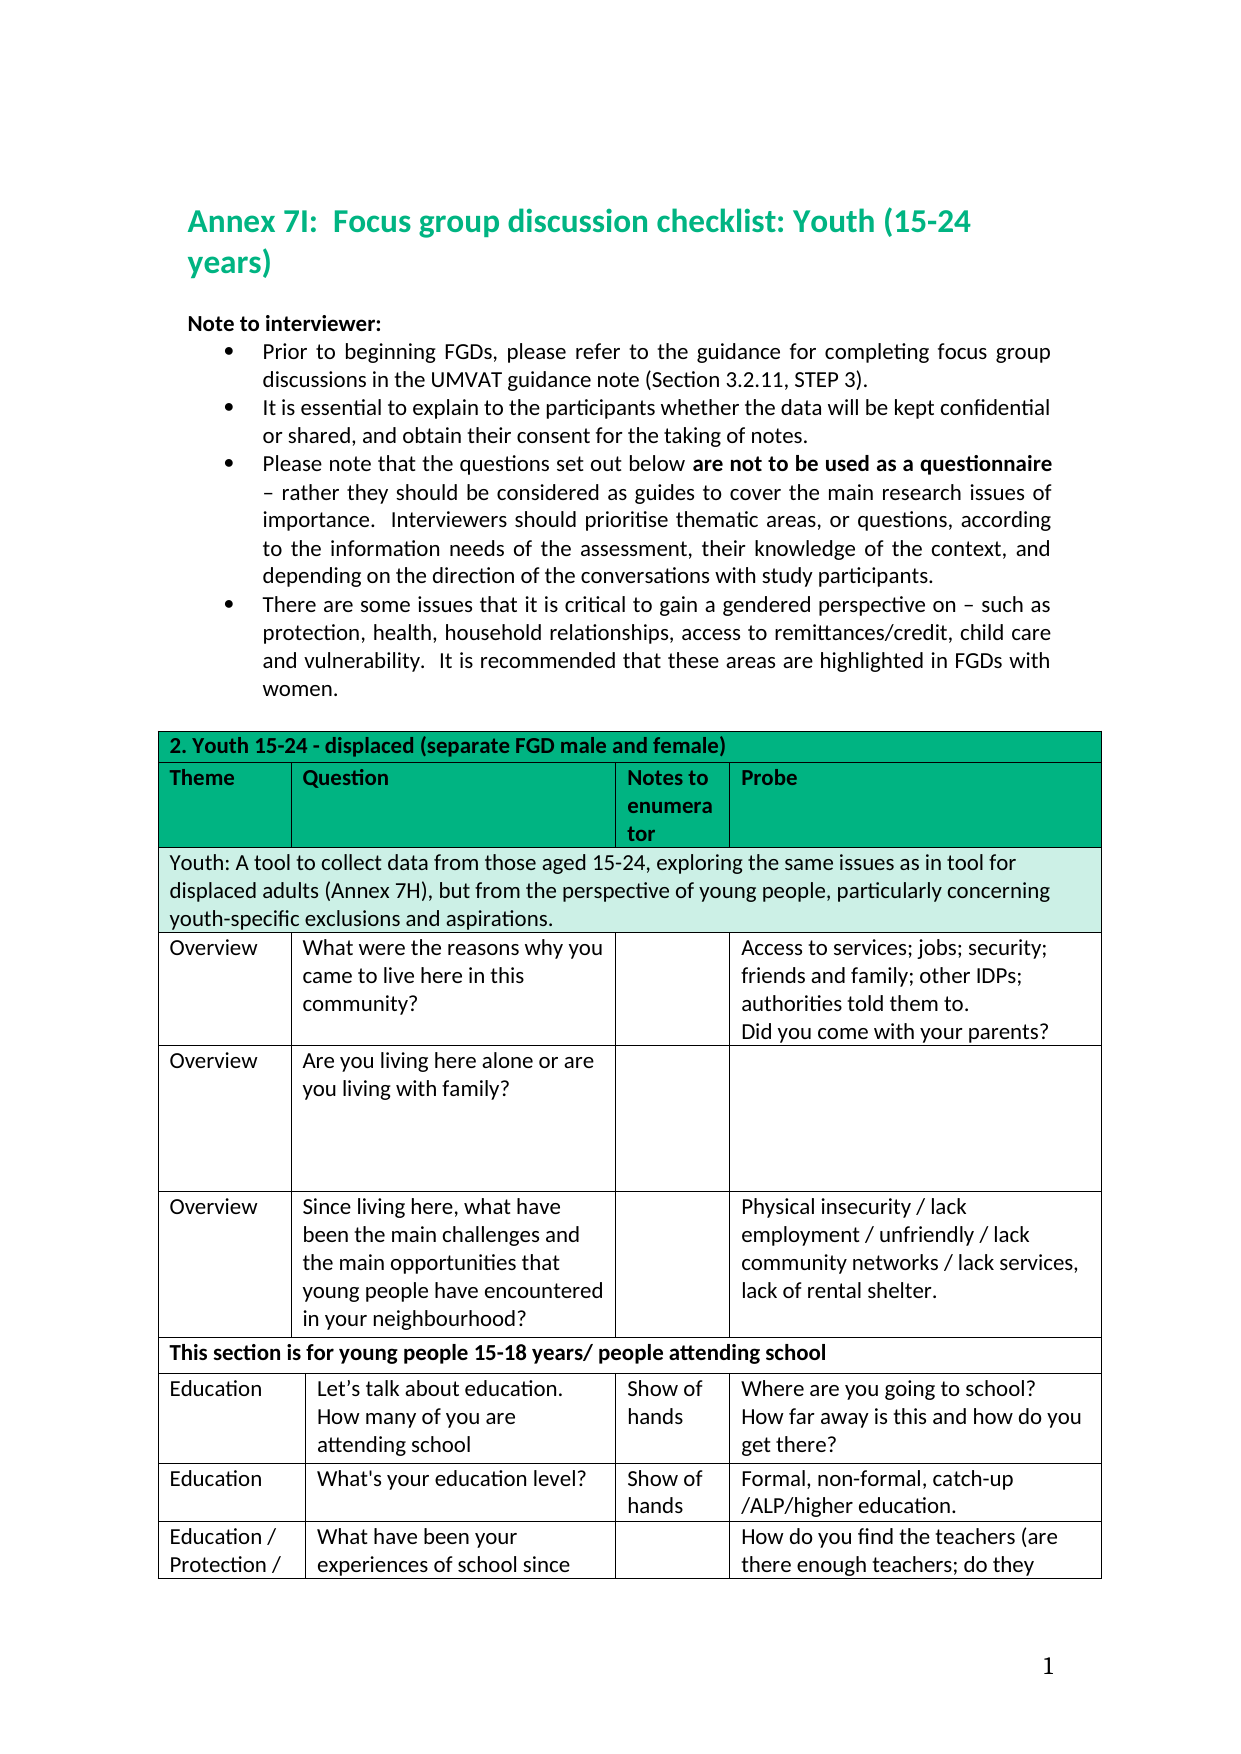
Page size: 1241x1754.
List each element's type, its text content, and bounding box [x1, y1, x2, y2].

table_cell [306, 1522, 615, 1578]
table_header 2. Youth 15-24 - displaced (separate FGD male and female) [159, 732, 1101, 762]
table_cell Overview [159, 1046, 291, 1191]
table_cell This section is for young people 15-18 years/ people attending school [159, 1338, 1101, 1373]
table_cell Youth: A tool to collect data from those aged 15-24, exploring the same issues as in tool for displaced adults (Annex 7H), but from the perspective of young people, particularly concerning youth-specific exclusions and aspirations. [159, 848, 1101, 932]
table_cell [616, 1046, 729, 1191]
table_cell Show of hands [616, 1374, 729, 1463]
list It is essential to explain to the participants whether the data will be kept confidential or shared, and obtain their consent for the taking of notes. [225, 393, 1053, 449]
table_cell Access to services; jobs; security; friends and family; other IDPs; authorities told them to. Did you come with your parents? [730, 933, 1101, 1045]
table_cell Where are you going to school? How far away is this and how do you get there? [730, 1374, 1101, 1463]
table_cell Education [159, 1464, 305, 1521]
text Note to interviewer: [187, 309, 1053, 337]
table_cell Notes to enumerator [616, 763, 729, 847]
table_cell What's your education level? [306, 1464, 615, 1521]
list Prior to beginning FGDs, please refer to the guidance for completing focus group discussions in the UMVAT guidance note (Section 3.2.11, STEP 3). [225, 337, 1053, 393]
table_cell Physical insecurity / lack employment / unfriendly / lack community networks / lack services, lack of rental shelter. [730, 1192, 1101, 1337]
table_cell Let’s talk about education. How many of you are attending school [306, 1374, 615, 1463]
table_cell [159, 1522, 305, 1578]
table_cell [616, 933, 729, 1045]
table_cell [730, 1522, 1101, 1578]
table_cell Overview [159, 1192, 291, 1337]
table_cell [616, 1522, 729, 1578]
table_cell Theme [159, 763, 291, 847]
table_cell Are you living here alone or are you living with family? [292, 1046, 615, 1191]
table_cell Overview [159, 933, 291, 1045]
table_cell Formal, non-formal, catch-up /ALP/higher education. [730, 1464, 1101, 1521]
table_cell What were the reasons why you came to live here in this community? [292, 933, 615, 1045]
table_cell Show of hands [616, 1464, 729, 1521]
table_cell Question [292, 763, 615, 847]
table_cell Education [159, 1374, 305, 1463]
table_cell [616, 1192, 729, 1337]
subtitle Annex 7I: Focus group discussion checklist: Youth (15-24 years) [187, 200, 1053, 281]
list Please note that the questions set out below are not to be used as a questionnaire – rather they should be considered as guides to cover the main research issues of importance. Interviewers should prioritise thematic areas, or questions, according to the information needs of the assessment, their knowledge of the context, and depending on the direction of the conversations with study participants. [225, 449, 1053, 590]
table_cell [730, 1046, 1101, 1191]
list There are some issues that it is critical to gain a gendered perspective on – such as protection, health, household relationships, access to remittances/credit, child care and vulnerability. It is recommended that these areas are highlighted in FGDs with women. [225, 590, 1053, 702]
table_cell Probe [730, 763, 1101, 847]
table_cell Since living here, what have been the main challenges and the main opportunities that young people have encountered in your neighbourhood? [292, 1192, 615, 1337]
